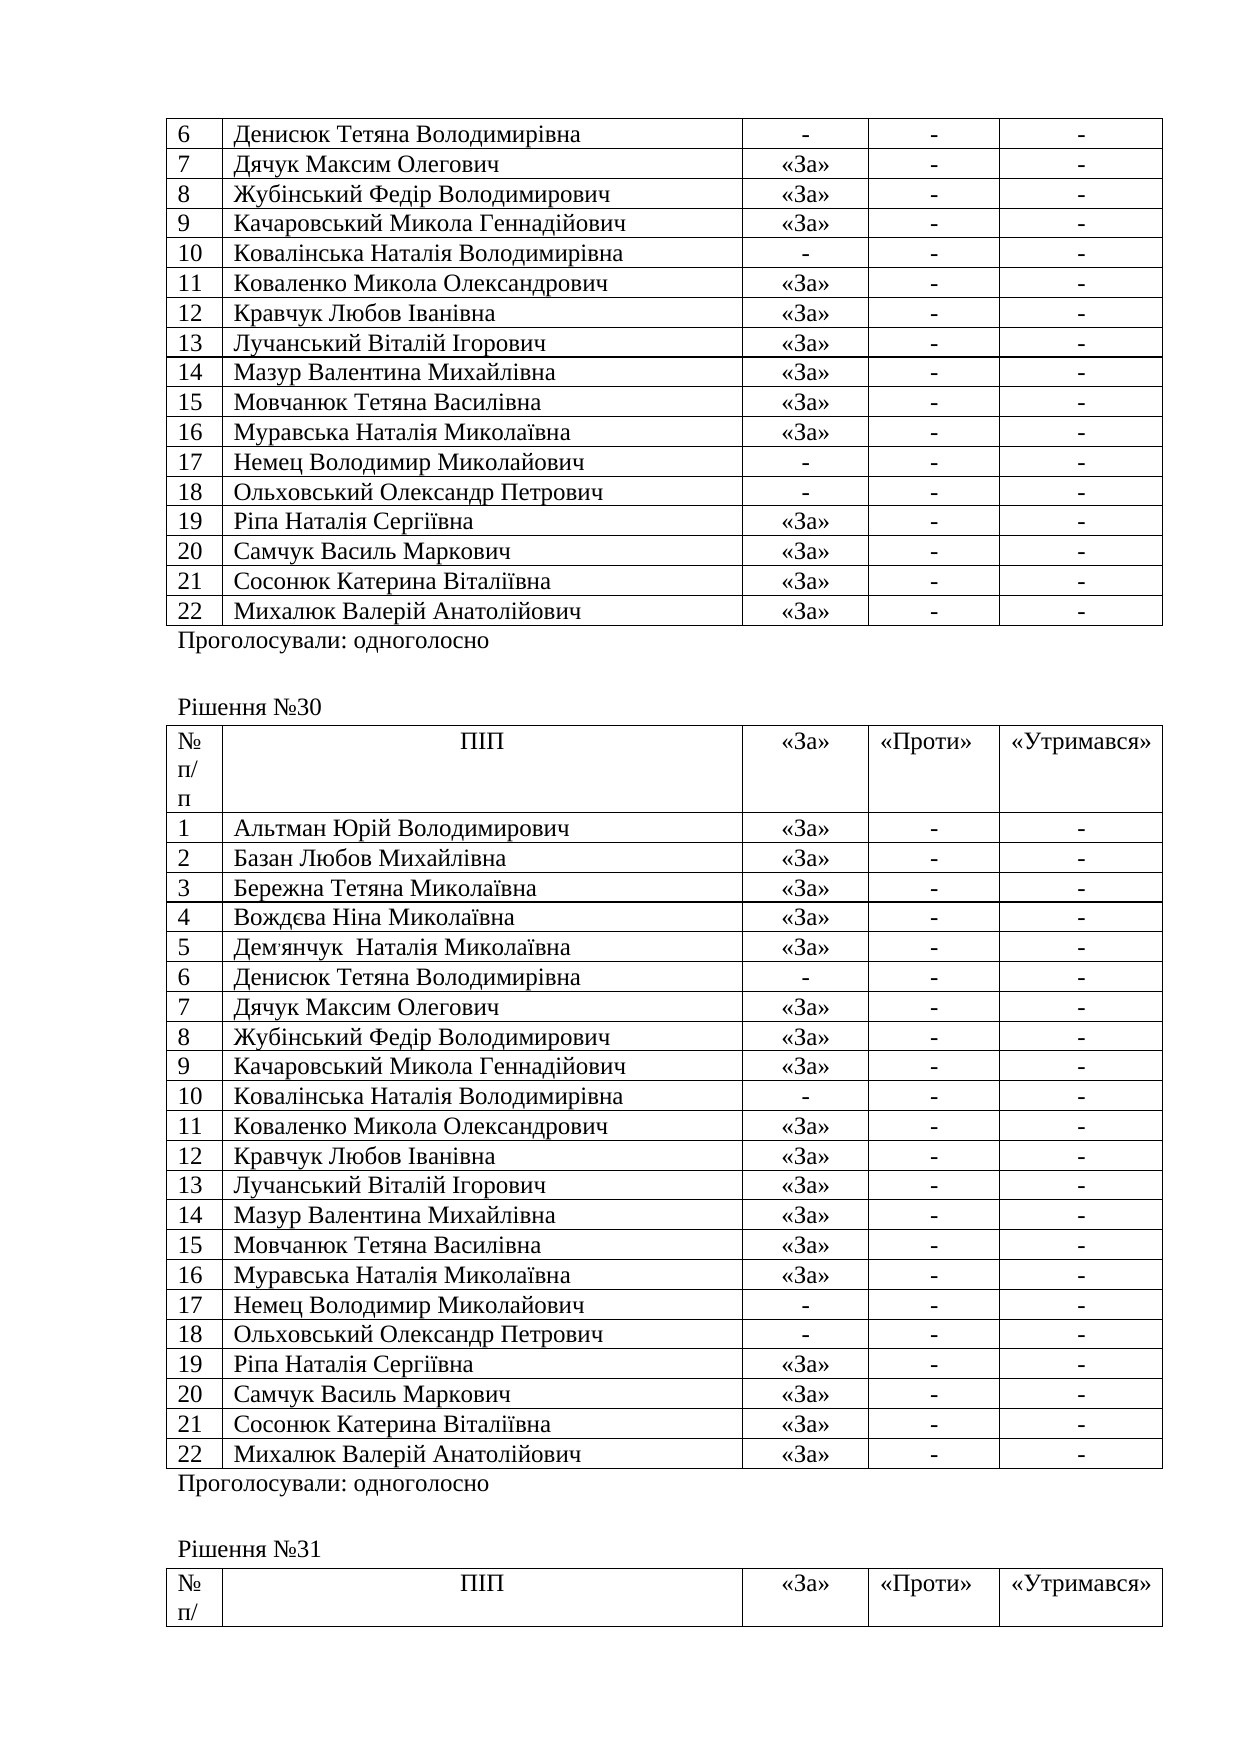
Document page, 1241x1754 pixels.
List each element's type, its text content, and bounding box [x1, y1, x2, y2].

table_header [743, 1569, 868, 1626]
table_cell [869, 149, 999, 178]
text Проголосували: одноголосно [177, 626, 1152, 654]
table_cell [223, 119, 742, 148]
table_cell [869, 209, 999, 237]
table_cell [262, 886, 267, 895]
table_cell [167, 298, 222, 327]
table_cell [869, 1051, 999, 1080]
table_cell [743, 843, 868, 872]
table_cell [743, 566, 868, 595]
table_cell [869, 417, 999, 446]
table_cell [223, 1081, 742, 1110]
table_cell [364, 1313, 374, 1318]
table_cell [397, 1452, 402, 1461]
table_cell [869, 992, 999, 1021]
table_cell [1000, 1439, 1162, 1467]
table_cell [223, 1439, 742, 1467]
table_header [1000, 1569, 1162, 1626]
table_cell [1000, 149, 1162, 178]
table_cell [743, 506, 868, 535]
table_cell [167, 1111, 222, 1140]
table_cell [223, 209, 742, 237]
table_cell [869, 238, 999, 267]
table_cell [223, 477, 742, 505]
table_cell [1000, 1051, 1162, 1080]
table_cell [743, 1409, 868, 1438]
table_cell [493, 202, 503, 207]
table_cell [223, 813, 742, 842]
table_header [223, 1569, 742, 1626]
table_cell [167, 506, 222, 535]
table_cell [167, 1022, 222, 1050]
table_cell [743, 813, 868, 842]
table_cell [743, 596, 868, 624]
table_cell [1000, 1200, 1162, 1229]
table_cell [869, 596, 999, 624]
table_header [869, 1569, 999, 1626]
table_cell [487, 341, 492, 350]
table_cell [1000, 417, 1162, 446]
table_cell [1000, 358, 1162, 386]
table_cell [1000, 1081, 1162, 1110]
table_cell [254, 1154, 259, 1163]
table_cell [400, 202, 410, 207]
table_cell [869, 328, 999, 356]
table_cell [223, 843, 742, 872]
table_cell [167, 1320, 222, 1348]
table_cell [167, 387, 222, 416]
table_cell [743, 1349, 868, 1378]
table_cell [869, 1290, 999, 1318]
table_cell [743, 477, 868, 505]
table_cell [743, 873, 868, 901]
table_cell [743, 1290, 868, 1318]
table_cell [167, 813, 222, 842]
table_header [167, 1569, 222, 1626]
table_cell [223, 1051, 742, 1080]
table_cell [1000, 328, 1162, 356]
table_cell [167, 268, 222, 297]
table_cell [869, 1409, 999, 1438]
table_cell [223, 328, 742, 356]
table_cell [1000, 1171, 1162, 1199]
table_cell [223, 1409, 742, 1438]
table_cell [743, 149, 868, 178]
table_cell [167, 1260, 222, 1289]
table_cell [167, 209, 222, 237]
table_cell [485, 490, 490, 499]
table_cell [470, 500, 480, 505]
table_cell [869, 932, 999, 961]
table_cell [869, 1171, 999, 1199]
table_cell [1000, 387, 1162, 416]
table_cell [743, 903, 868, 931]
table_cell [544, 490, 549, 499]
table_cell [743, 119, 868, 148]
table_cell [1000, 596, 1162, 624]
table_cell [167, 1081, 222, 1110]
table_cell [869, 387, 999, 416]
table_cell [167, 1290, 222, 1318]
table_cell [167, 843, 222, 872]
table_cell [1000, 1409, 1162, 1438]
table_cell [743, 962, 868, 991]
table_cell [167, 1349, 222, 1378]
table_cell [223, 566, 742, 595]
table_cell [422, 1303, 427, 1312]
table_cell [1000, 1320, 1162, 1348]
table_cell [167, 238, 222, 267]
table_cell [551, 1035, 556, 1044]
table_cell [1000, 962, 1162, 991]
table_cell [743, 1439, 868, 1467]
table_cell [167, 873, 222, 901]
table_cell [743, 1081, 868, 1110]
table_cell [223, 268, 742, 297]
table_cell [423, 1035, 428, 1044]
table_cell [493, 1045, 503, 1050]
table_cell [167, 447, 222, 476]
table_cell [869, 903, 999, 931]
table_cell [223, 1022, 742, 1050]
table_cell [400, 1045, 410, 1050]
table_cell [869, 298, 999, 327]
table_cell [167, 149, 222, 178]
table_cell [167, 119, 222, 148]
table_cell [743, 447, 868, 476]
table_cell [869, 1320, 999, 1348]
text Рішення №30 [177, 692, 1152, 720]
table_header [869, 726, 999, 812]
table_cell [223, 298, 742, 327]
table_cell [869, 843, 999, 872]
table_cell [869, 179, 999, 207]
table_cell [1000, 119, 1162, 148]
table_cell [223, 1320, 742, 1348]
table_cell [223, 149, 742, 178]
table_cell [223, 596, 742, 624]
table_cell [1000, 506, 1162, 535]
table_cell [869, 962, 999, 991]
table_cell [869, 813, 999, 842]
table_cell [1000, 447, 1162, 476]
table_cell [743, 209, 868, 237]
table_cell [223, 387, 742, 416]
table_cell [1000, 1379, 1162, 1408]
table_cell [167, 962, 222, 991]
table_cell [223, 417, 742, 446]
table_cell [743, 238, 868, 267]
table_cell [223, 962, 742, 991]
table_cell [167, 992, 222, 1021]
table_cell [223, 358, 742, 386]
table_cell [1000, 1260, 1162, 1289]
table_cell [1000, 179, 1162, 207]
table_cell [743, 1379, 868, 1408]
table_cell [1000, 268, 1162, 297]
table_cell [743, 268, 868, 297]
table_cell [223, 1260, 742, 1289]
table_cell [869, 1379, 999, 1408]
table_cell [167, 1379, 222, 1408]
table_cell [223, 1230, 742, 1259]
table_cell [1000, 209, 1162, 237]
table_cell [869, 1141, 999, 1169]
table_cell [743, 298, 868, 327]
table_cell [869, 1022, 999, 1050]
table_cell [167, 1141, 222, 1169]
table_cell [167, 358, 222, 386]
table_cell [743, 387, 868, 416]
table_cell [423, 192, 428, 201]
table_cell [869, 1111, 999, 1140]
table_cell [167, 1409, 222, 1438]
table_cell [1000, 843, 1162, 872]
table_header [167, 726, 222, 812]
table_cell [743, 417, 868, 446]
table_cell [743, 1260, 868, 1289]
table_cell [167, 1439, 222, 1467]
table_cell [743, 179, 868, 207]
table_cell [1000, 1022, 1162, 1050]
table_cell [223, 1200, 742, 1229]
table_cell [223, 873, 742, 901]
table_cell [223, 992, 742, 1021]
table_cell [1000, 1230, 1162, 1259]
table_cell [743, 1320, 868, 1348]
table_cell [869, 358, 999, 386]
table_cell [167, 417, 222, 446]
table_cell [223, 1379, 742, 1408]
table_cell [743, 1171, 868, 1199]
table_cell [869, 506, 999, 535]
text Проголосували: одноголосно [177, 1469, 1152, 1497]
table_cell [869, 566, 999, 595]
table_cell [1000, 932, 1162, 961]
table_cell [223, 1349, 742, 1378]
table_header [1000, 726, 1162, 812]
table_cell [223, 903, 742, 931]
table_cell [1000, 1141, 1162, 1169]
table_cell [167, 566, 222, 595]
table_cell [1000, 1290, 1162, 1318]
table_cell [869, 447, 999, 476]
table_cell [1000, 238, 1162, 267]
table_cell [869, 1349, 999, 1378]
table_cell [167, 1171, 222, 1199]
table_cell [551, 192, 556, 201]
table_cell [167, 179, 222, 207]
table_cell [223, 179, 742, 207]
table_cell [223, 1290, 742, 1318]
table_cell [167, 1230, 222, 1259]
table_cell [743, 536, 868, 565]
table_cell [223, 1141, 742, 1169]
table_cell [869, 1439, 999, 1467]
text Рішення №31 [177, 1534, 1152, 1563]
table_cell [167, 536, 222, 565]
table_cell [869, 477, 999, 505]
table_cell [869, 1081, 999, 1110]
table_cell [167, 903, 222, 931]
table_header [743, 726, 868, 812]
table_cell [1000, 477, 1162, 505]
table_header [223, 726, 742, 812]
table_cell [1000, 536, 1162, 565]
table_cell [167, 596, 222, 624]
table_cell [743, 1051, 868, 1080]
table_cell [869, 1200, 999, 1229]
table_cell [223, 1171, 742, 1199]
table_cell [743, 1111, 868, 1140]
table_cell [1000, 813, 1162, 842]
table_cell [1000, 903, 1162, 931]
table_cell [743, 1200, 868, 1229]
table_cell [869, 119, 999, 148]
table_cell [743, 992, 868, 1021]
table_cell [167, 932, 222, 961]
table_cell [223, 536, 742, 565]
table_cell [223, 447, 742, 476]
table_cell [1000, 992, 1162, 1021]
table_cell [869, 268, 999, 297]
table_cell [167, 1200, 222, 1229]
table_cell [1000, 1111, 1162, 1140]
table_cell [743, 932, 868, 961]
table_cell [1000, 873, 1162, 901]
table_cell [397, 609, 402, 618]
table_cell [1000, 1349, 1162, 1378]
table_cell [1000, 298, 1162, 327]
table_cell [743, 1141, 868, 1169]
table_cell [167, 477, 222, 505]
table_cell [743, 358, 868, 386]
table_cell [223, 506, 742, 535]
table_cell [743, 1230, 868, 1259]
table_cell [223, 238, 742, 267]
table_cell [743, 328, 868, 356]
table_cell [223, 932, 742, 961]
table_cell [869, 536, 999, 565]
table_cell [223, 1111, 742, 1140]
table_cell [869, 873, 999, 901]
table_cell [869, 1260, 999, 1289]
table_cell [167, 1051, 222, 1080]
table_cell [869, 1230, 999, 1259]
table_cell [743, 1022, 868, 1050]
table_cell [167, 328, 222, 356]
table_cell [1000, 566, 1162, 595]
